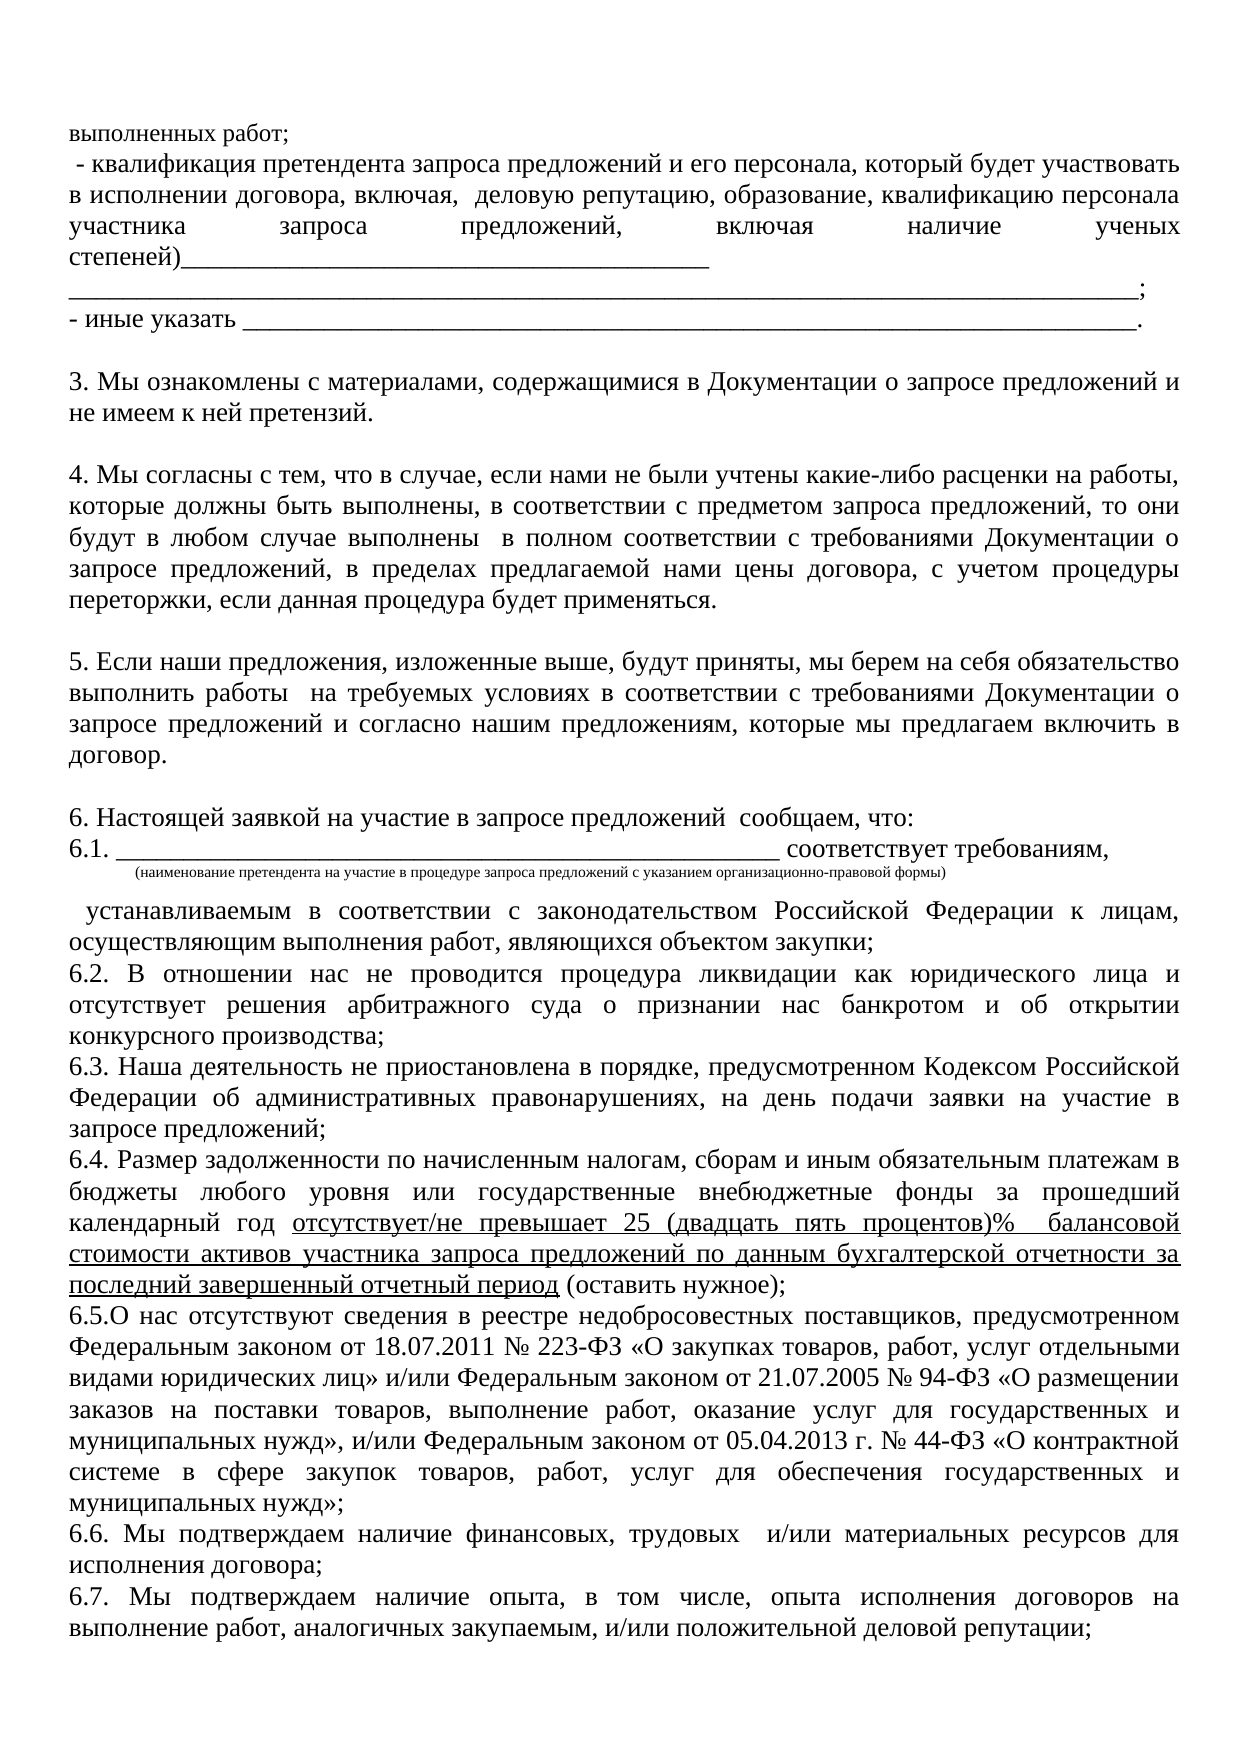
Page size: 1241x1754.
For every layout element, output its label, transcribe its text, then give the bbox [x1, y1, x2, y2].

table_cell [58, 801, 1192, 1642]
table_cell 4. Мы согласны с тем, что в случае, если нами не были учтены какие-либо расценки на работы, которые должны быть выполнены, в соответствии с предметом запроса предложений, то они будут в любом случае выполнены в полном соответствии с требованиями Документации о запросе предложений, в пределах предлагаемой нами цены договора, с учетом процедуры переторжки, если данная процедура будет применяться. [58, 427, 1192, 645]
table_cell 5. Если наши предложения, изложенные выше, будут приняты, мы берем на себя обязательство выполнить работы на требуемых условиях в соответствии с требованиями Документации о запросе предложений и согласно нашим предложениям, которые мы предлагаем включить в договор. [58, 645, 1192, 801]
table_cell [58, 118, 1192, 427]
